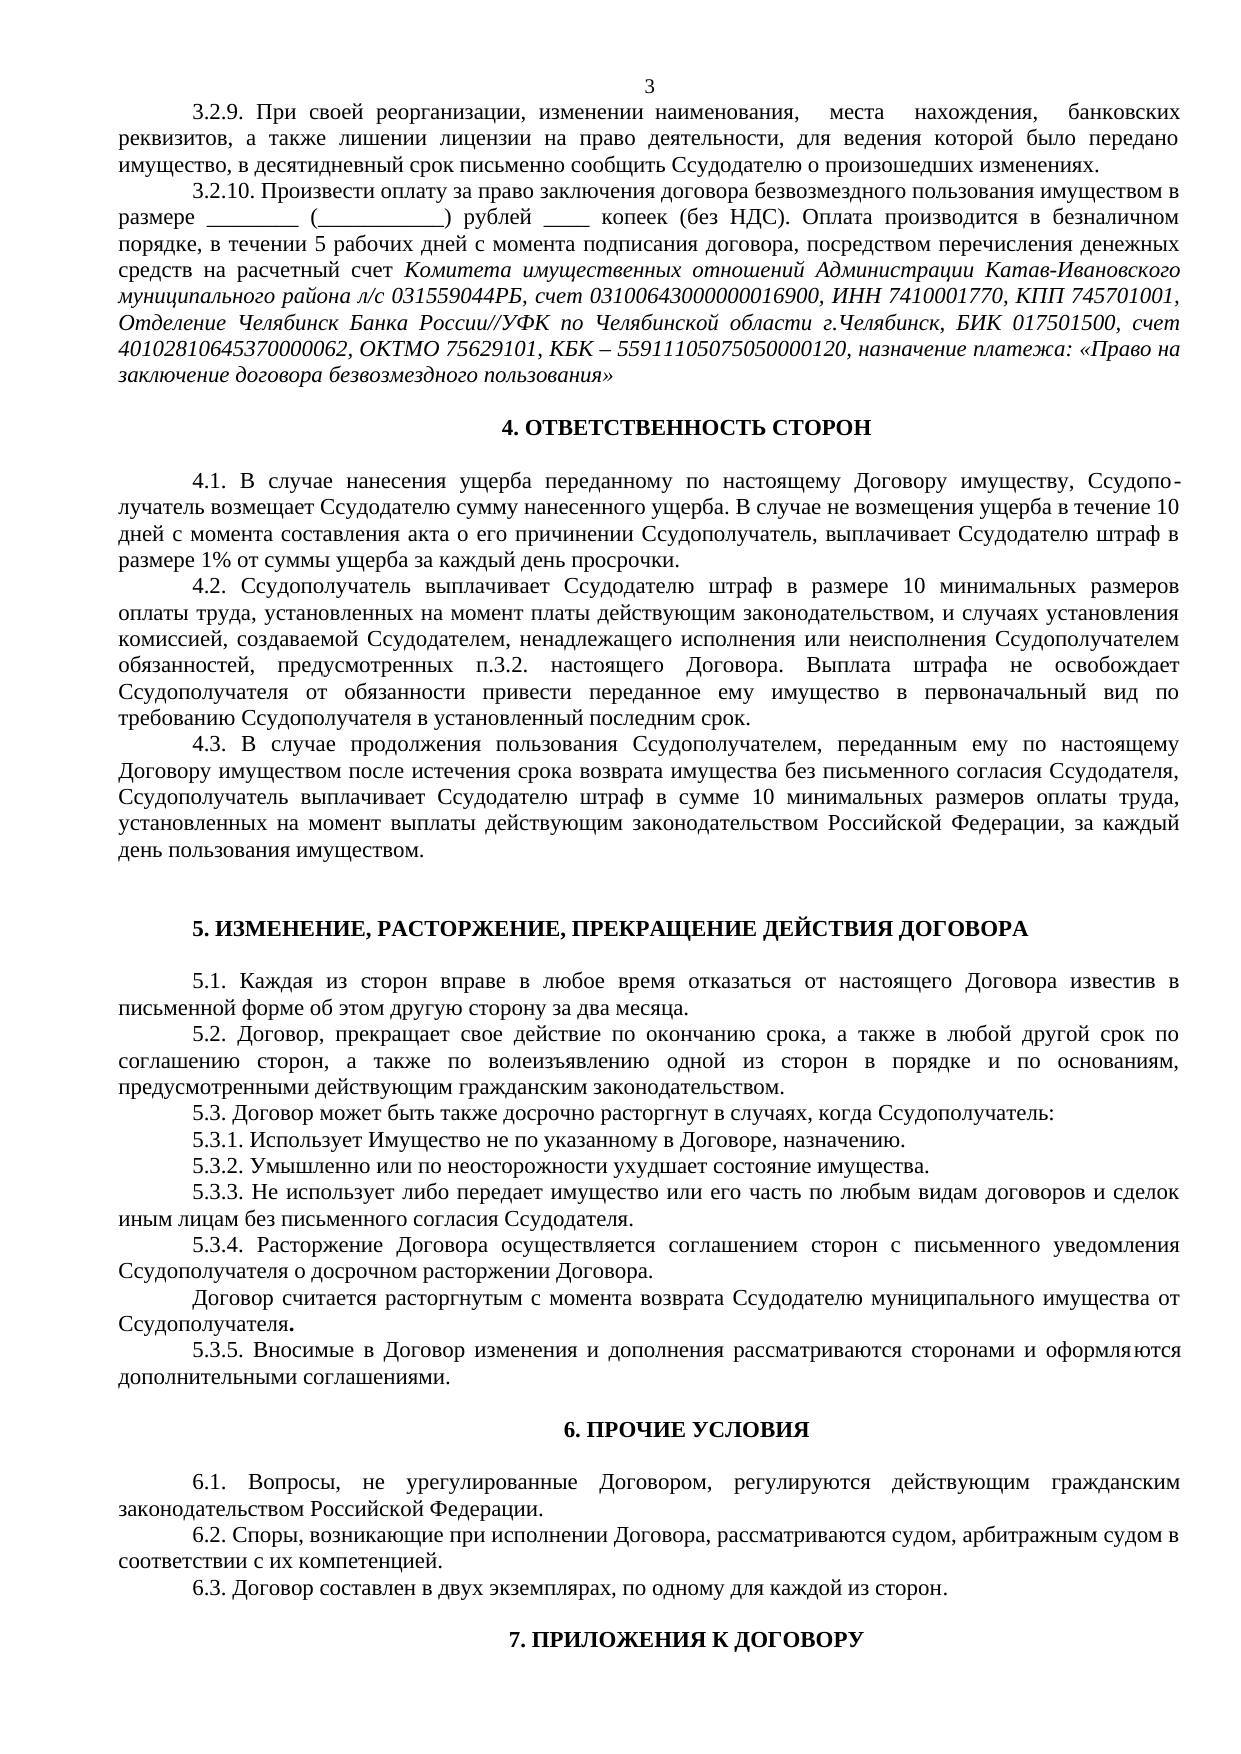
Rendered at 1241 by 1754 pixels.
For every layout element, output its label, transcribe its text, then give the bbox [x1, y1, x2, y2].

text 5.3.3. Не использует либо передает имущество или его часть по любым видам договоров и сделок иным лицам без письменного согласия Ссудодателя. [118, 1178, 1181, 1231]
text Договор считается расторгнутым с момента возврата Ссудодателю муниципального имущества от Ссудополучателя. [118, 1284, 1181, 1337]
text 5.3.1. Использует Имущество не по указанному в Договоре, назначению. [118, 1126, 1181, 1152]
text 5.1. Каждая из сторон вправе в любое время отказаться от настоящего Договора известив в письменной форме об этом другую сторону за два месяца. [118, 968, 1181, 1020]
text 5.3.2. Умышленно или по неосторожности ухудшает состояние имущества. [118, 1152, 1181, 1178]
text 7. Приложения к договору [118, 1626, 1181, 1653]
text 3.2.10. Произвести оплату за право заключения договора безвозмездного пользования имуществом в размере ________ (___________) рублей ____ копеек (без НДС). Оплата производится в безналичном порядке, в течении 5 рабочих дней с момента подписания договора, посредством перечисления денежных средств на расчетный счет Комитета имущественных отношений Администрации Катав-Ивановского муниципального района л/с 031559044РБ, счет 03100643000000016900, ИНН 7410001770, КПП 745701001, Отделение Челябинск Банка России//УФК по Челябинской области г.Челябинск, БИК 017501500, счет 40102810645370000062, ОКТМО 75629101, КБК – 55911105075050000120, назначение платежа: «Право на заключение договора безвозмездного пользования» [118, 177, 1181, 388]
text 5.3.4. Расторжение Договора осуществляется соглашением сторон с письменного уведомления Ссудополучателя о досрочном расторжении Договора. [118, 1231, 1181, 1284]
text 6.2. Споры, возникающие при исполнении Договора, рассматриваются судом, арбитражным судом в соответствии с их компетенцией. [118, 1521, 1181, 1574]
text 4.1. В случае нанесения ущерба переданному по настоящему Договору имуществу, Ссудополучатель возмещает Ссудодателю сумму нанесенного ущерба. В случае не возмещения ущерба в течение 10 дней с момента составления акта о его причинении Ссудополучатель, выплачивает Ссудодателю штраф в размере 1% от суммы ущерба за каждый день просрочки. [118, 467, 1181, 572]
text 3.2.9. При своей реорганизации, изменении наименования, места нахождения, банковских реквизитов, а также лишении лицензии на право деятельности, для ведения которой было передано имущество, в десятидневный срок письменно сообщить Ссудодателю о произошедших изменениях. [118, 98, 1181, 177]
text 6. Прочие условия [118, 1416, 1181, 1442]
text 4.3. В случае продолжения пользования Ссудополучателем, переданным ему по настоящему Договору имуществом после истечения срока возврата имущества без письменного согласия Ссудодателя, Ссудополучатель выплачивает Ссудодателю штраф в сумме 10 минимальных размеров оплаты труда, установленных на момент выплаты действующим законодательством Российской Федерации, за каждый день пользования имуществом. [118, 730, 1181, 862]
text 4. ОТВЕТСТВЕННОСТЬ СТОРОН [118, 414, 1181, 441]
text 5.2. Договор, прекращает свое действие по окончанию срока, а также в любой другой срок по соглашению сторон, а также по волеизъявлению одной из сторон в порядке и по основаниям, предусмотренными действующим гражданским законодательством. [118, 1020, 1181, 1099]
text 6.1. Вопросы, не урегулированные Договором, регулируются действующим гражданским законодательством Российской Федерации. [118, 1468, 1181, 1521]
text 5.3. Договор может быть также досрочно расторгнут в случаях, когда Ссудополучатель: [118, 1099, 1181, 1126]
text 5. ИЗМЕНЕНИЕ, РАСТОРЖЕНИЕ, ПРЕКРАЩЕНИЕ ДЕЙСТВИЯ ДОГОВОРА [118, 915, 1181, 941]
text 4.2. Ссудополучатель выплачивает Ссудодателю штраф в размере 10 минимальных размеров оплаты труда, установленных на момент платы действующим законодательством, и случаях установления комиссией, создаваемой Ссудодателем, ненадлежащего исполнения или неисполнения Ссудополучателем обязанностей, предусмотренных п.3.2. настоящего Договора. Выплата штрафа не освобождает Ссудополучателя от обязанности привести переданное ему имущество в первоначальный вид по требованию Ссудополучателя в установленный последним срок. [118, 572, 1181, 730]
text 6.3. Договор составлен в двух экземплярах, по одному для каждой из сторон. [118, 1574, 1181, 1600]
text 5.3.5. Вносимые в Договор изменения и дополнения рассматриваются сторонами и оформляются дополнительными соглашениями. [118, 1337, 1181, 1389]
